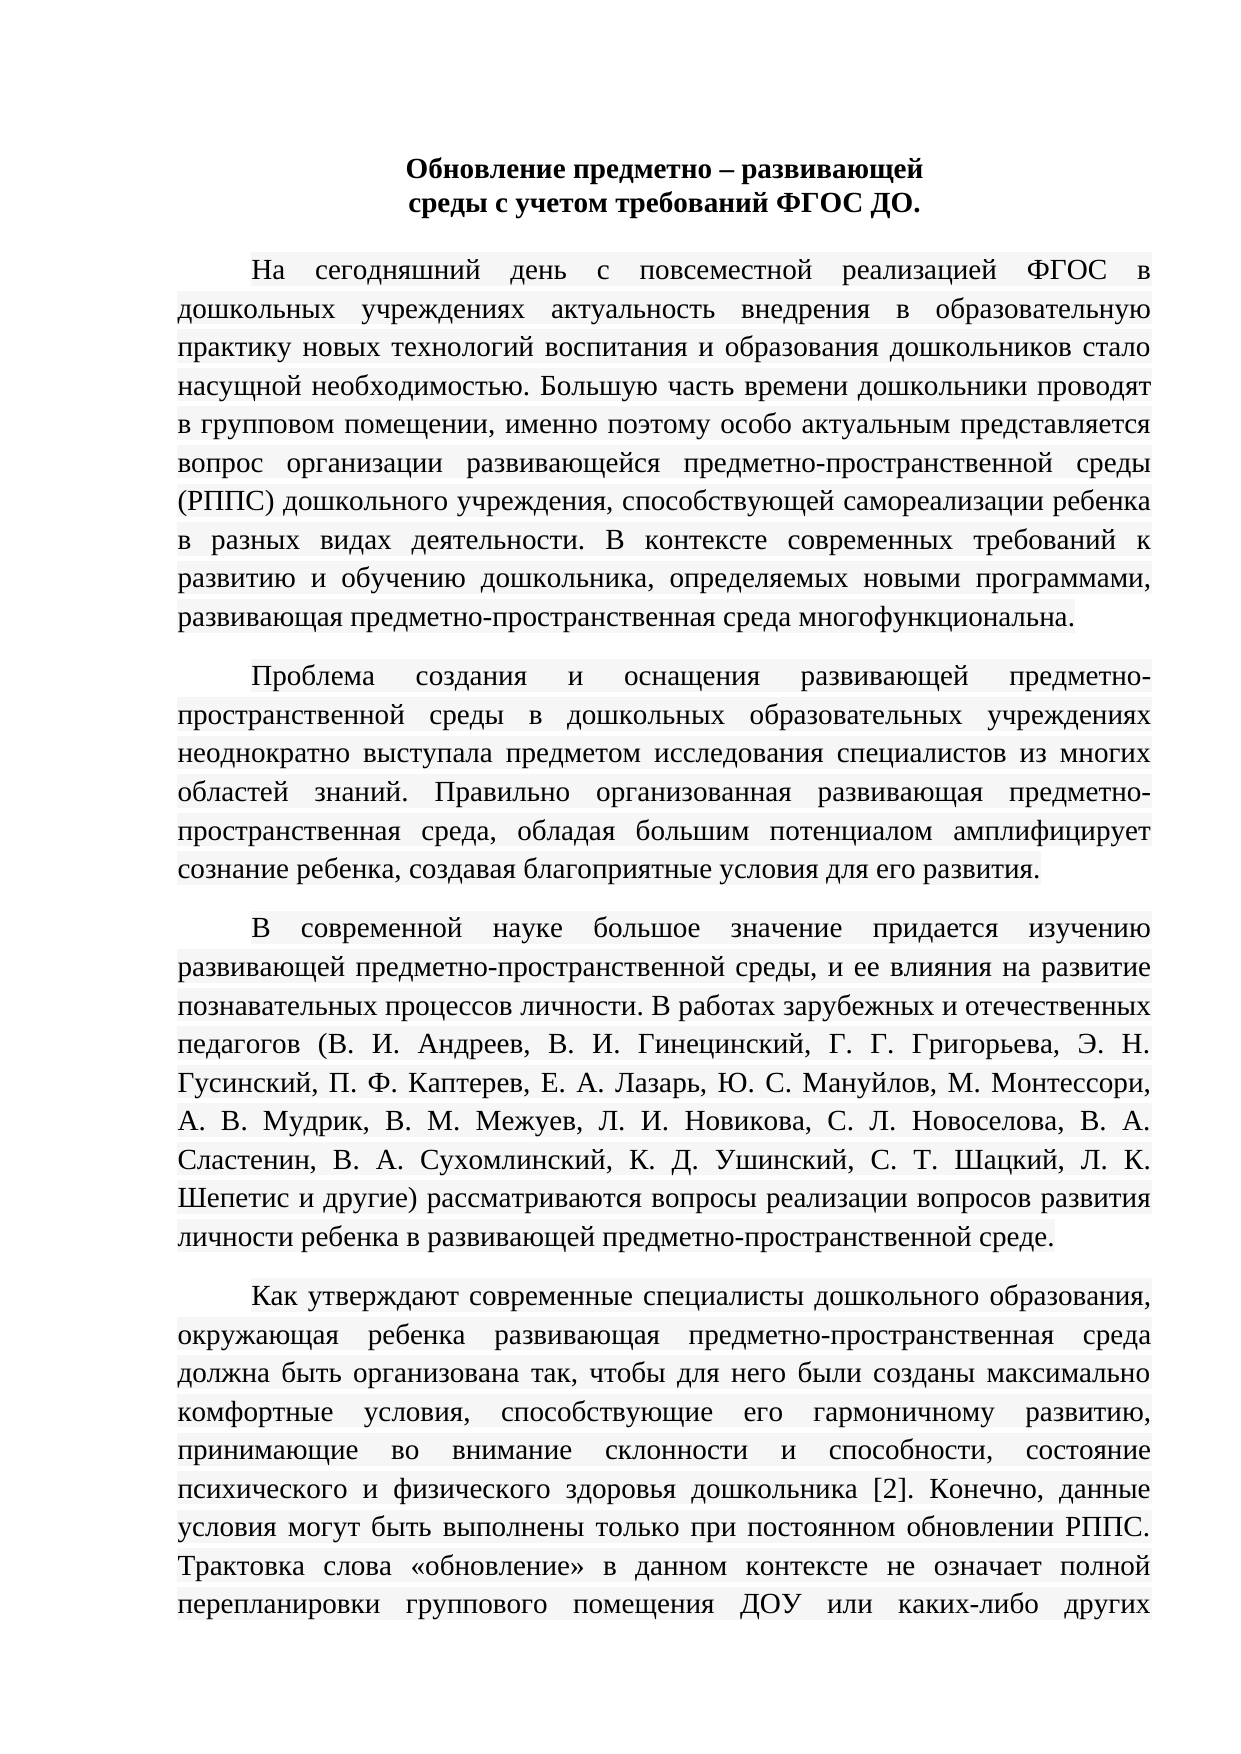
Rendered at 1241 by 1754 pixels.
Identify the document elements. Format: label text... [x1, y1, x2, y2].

text среды с учетом требований ФГОС ДО. [177, 185, 1152, 219]
text В современной науке большое значение придается изучению развивающей предметно-пространственной среды, и ее влияния на развитие познавательных процессов личности. В работах зарубежных и отечественных педагогов (В. И. Андреев, В. И. Гинецинский, Г. Г. Григорьева, Э. Н. Гусинский, П. Ф. Каптерев, Е. А. Лазарь, Ю. С. Мануйлов, М. Монтессори, А. В. Мудрик, В. М. Межуев, Л. И. Новикова, С. Л. Новоселова, В. А. Сластенин, В. А. Сухомлинский, К. Д. Ушинский, С. Т. Шацкий, Л. К. Шепетис и другие) рассматриваются вопросы реализации вопросов развития личности ребенка в развивающей предметно-пространственной среде. [177, 911, 1152, 949]
text Обновление предметно – развивающей [177, 152, 1152, 185]
text Проблема создания и оснащения развивающей предметно-пространственной среды в дошкольных образовательных учреждениях неоднократно выступала предметом исследования специалистов из многих областей знаний. Правильно организованная развивающая предметно-пространственная среда, обладая большим потенциалом амплифицирует сознание ребенка, создавая благоприятные условия для его развития. [177, 658, 1152, 697]
text В современной науке большое значение придается изучению развивающей предметно-пространственной среды, и ее влияния на развитие познавательных процессов личности. В работах зарубежных и отечественных педагогов (В. И. Андреев, В. И. Гинецинский, Г. Г. Григорьева, Э. Н. Гусинский, П. Ф. Каптерев, Е. А. Лазарь, Ю. С. Мануйлов, М. Монтессори, А. В. Мудрик, В. М. Межуев, Л. И. Новикова, С. Л. Новоселова, В. А. Сластенин, В. А. Сухомлинский, К. Д. Ушинский, С. Т. Шацкий, Л. К. Шепетис и другие) рассматриваются вопросы реализации вопросов развития личности ребенка в развивающей предметно-пространственной среде. [177, 1214, 1152, 1252]
text Проблема создания и оснащения развивающей предметно-пространственной среды в дошкольных образовательных учреждениях неоднократно выступала предметом исследования специалистов из многих областей знаний. Правильно организованная развивающая предметно-пространственная среда, обладая большим потенциалом амплифицирует сознание ребенка, создавая благоприятные условия для его развития. [177, 846, 1152, 885]
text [177, 1278, 1152, 1317]
